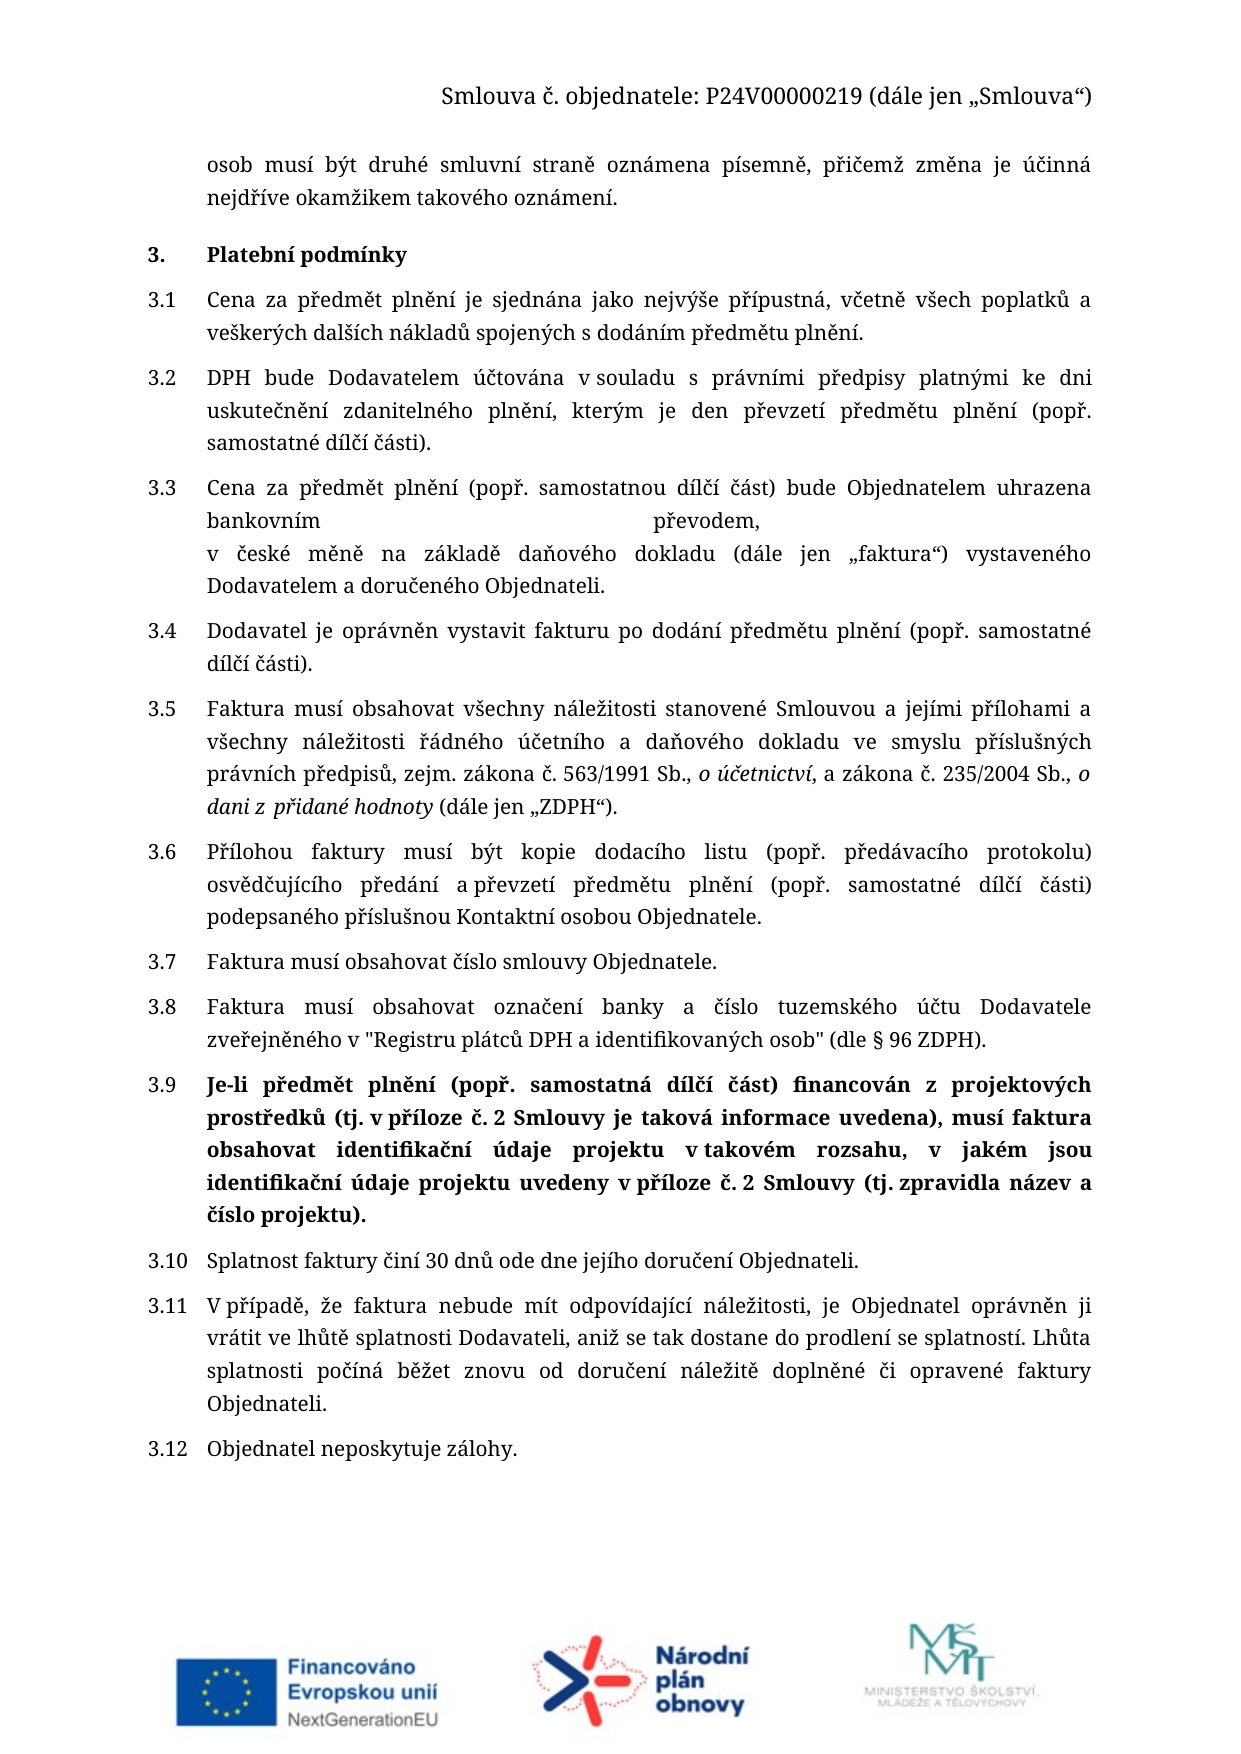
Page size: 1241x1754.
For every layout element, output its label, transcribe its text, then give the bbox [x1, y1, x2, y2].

list Cena za předmět plnění (popř. samostatnou dílčí část) bude Objednatelem uhrazena bankovním převodem, v české měně na základě daňového dokladu (dále jen „faktura“) vystaveného Dodavatelem a doručeného Objednateli. [148, 473, 1093, 600]
list Cena za předmět plnění je sjednána jako nejvýše přípustná, včetně všech poplatků a veškerých dalších nákladů spojených s dodáním předmětu plnění. [148, 286, 1093, 347]
list V případě, že faktura nebude mít odpovídající náležitosti, je Objednatel oprávněn ji vrátit ve lhůtě splatnosti Dodavateli, aniž se tak dostane do prodlení se splatností. Lhůta splatnosti počíná běžet znovu od doručení náležitě doplněné či opravené faktury Objednateli. [148, 1291, 1093, 1417]
list Faktura musí obsahovat označení banky a číslo tuzemského účtu Dodavatele zveřejněného v "Registru plátců DPH a identifikovaných osob" (dle § 96 ZDPH). [148, 992, 1093, 1053]
list Platební podmínky [148, 240, 1093, 269]
list Je-li předmět plnění (popř. samostatná dílčí část) financován z projektových prostředků (tj. v příloze č. 2 Smlouvy je taková informace uvedena), musí faktura obsahovat identifikační údaje projektu v takovém rozsahu, v jakém jsou identifikační údaje projektu uvedeny v příloze č. 2 Smlouvy (tj. zpravidla název a číslo projektu). [148, 1070, 1093, 1229]
list Dodavatel je oprávněn vystavit fakturu po dodání předmětu plnění (popř. samostatné dílčí části). [148, 616, 1093, 677]
list Objednatel neposkytuje zálohy. [148, 1434, 1093, 1462]
list Splatnost faktury činí 30 dnů ode dne jejího doručení Objednateli. [148, 1246, 1093, 1274]
list Faktura musí obsahovat číslo smlouvy Objednatele. [148, 947, 1093, 976]
picture [147, 1577, 1093, 1754]
list DPH bude Dodavatelem účtována v souladu s právními předpisy platnými ke dni uskutečnění zdanitelného plnění, kterým je den převzetí předmětu plnění (popř. samostatné dílčí části). [148, 363, 1093, 457]
list Přílohou faktury musí být kopie dodacího listu (popř. předávacího protokolu) osvědčujícího předání a převzetí předmětu plnění (popř. samostatné dílčí části) podepsaného příslušnou Kontaktní osobou Objednatele. [148, 837, 1093, 931]
list Faktura musí obsahovat všechny náležitosti stanovené Smlouvou a jejími přílohami a všechny náležitosti řádného účetního a daňového dokladu ve smyslu příslušných právních předpisů, zejm. zákona č. 563/1991 Sb., o účetnictví, a zákona č. 235/2004 Sb., o dani z přidané hodnoty (dále jen „ZDPH“). [148, 694, 1093, 820]
